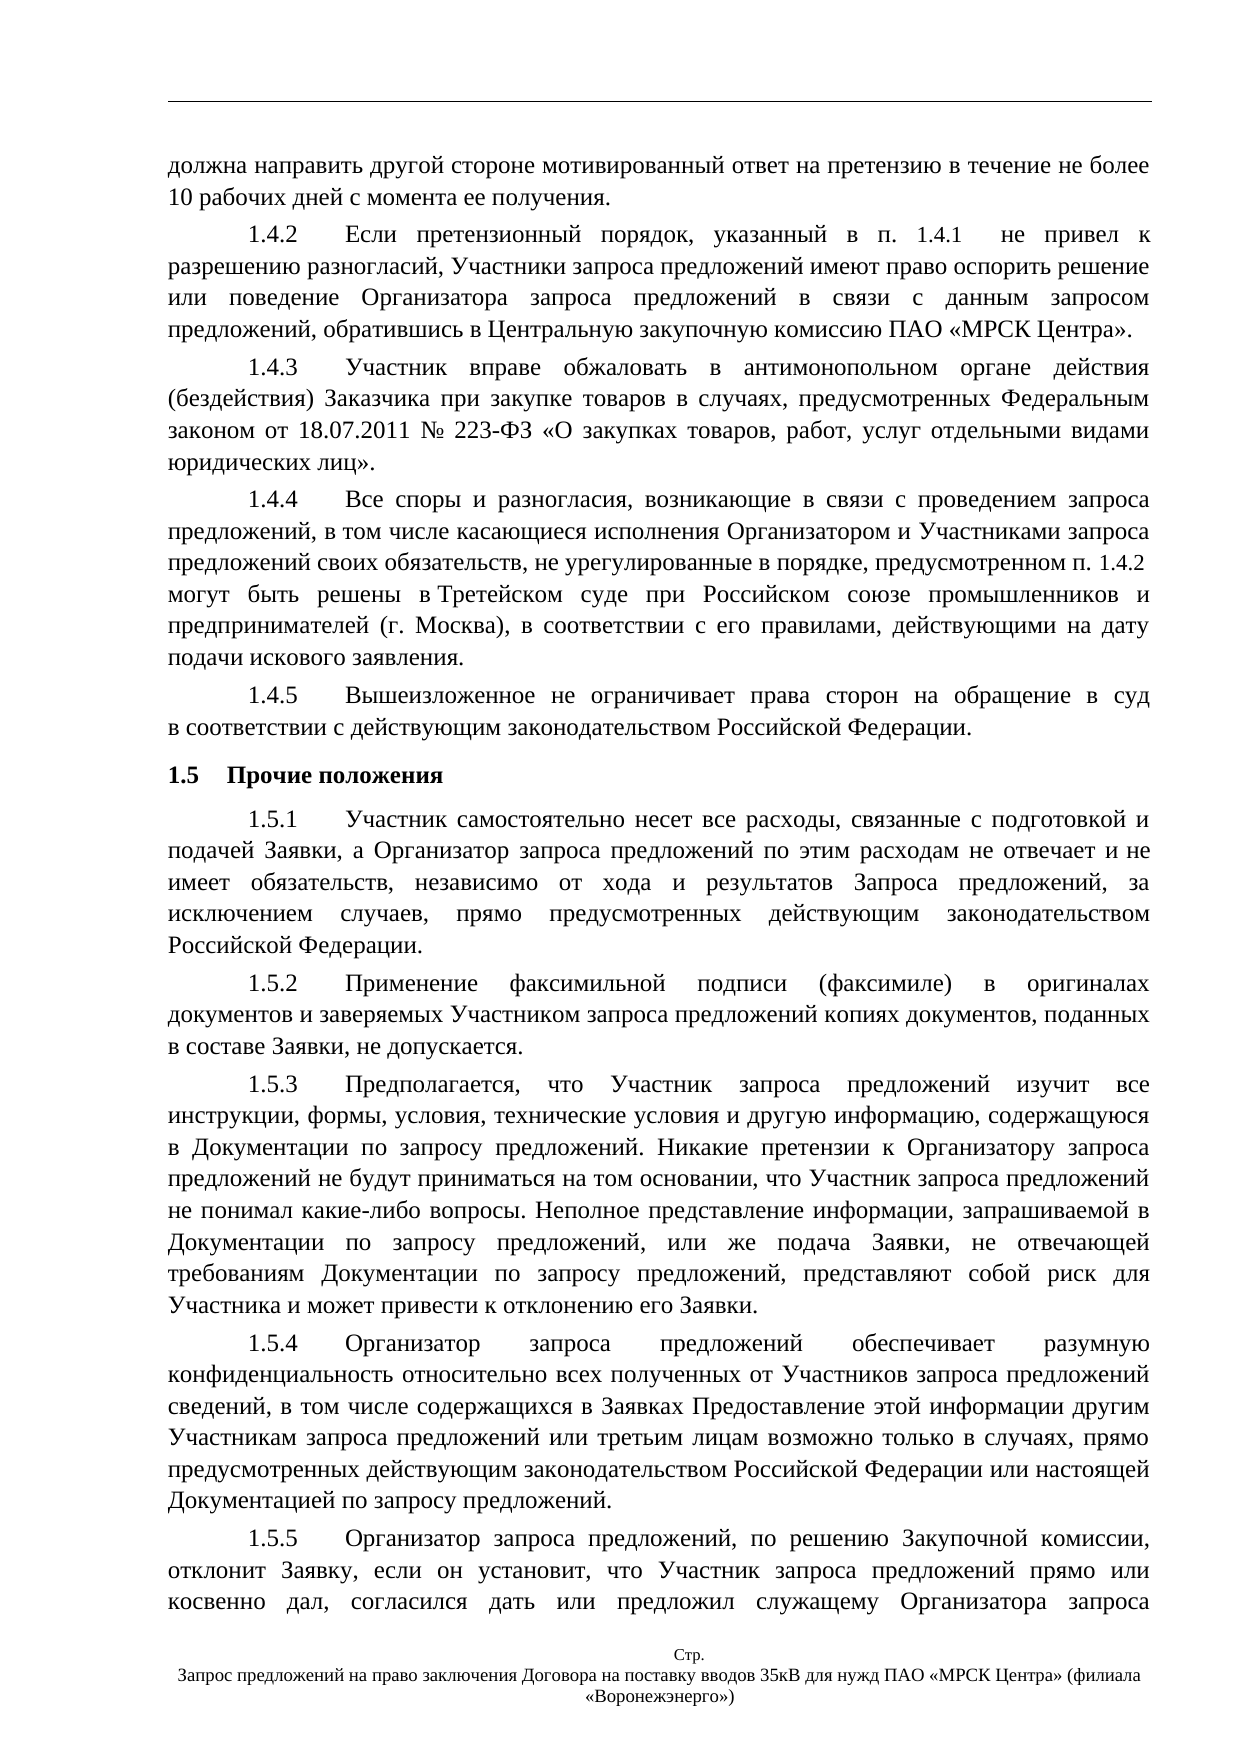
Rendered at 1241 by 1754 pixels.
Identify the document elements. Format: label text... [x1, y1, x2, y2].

list Организатор запроса предложений обеспечивает разумную конфиденциальность относительно всех полученных от Участников запроса предложений сведений, в том числе содержащихся в Заявках Предоставление этой информации другим Участникам запроса предложений или третьим лицам возможно только в случаях, прямо предусмотренных действующим законодательством Российской Федерации или настоящей Документацией по запросу предложений. [168, 1328, 1150, 1514]
list Участник вправе обжаловать в антимонопольном органе действия (бездействия) Заказчика при закупке товаров в случаях, предусмотренных Федеральным законом от 18.07.2011 № 223-ФЗ «О закупках товаров, работ, услуг отдельными видами юридических лиц». [168, 352, 1150, 475]
list Предполагается, что Участник запроса предложений изучит все инструкции, формы, условия, технические условия и другую информацию, содержащуюся в Документации по запросу предложений. Никакие претензии к Организатору запроса предложений не будут приниматься на том основании, что Участник запроса предложений не понимал какие-либо вопросы. Неполное представление информации, запрашиваемой в Документации по запросу предложений, или же подача Заявки, не отвечающей требованиям Документации по запросу предложений, представляют собой риск для Участника и может привести к отклонению его Заявки. [168, 1069, 1150, 1318]
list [168, 150, 1150, 210]
list Если претензионный порядок, указанный в п. 1.4.1 не привел к разрешению разногласий, Участники запроса предложений имеют право оспорить решение или поведение Организатора запроса предложений в связи с данным запросом предложений, обратившись в Центральную закупочную комиссию ПАО «МРСК Центра». [168, 219, 1150, 343]
list Вышеизложенное не ограничивает права сторон на обращение в суд в соответствии с действующим законодательством Российской Федерации. [168, 680, 1150, 740]
list Все споры и разногласия, возникающие в связи с проведением запроса предложений, в том числе касающиеся исполнения Организатором и Участниками запроса предложений своих обязательств, не урегулированные в порядке, предусмотренном п. 1.4.2 могут быть решены в Третейском суде при Российском союзе промышленников и предпринимателей (г. Москва), в соответствии с его правилами, действующими на дату подачи искового заявления. [168, 484, 1150, 671]
list Применение факсимильной подписи (факсимиле) в оригиналах документов и заверяемых Участником запроса предложений копиях документов, поданных в составе Заявки, не допускается. [168, 968, 1150, 1060]
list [168, 1523, 1150, 1615]
list Участник самостоятельно несет все расходы, связанные с подготовкой и подачей Заявки, а Организатор запроса предложений по этим расходам не отвечает и не имеет обязательств, независимо от хода и результатов Запроса предложений, за исключением случаев, прямо предусмотренных действующим законодательством Российской Федерации. [168, 804, 1150, 959]
subtitle Прочие положения [168, 760, 1152, 788]
